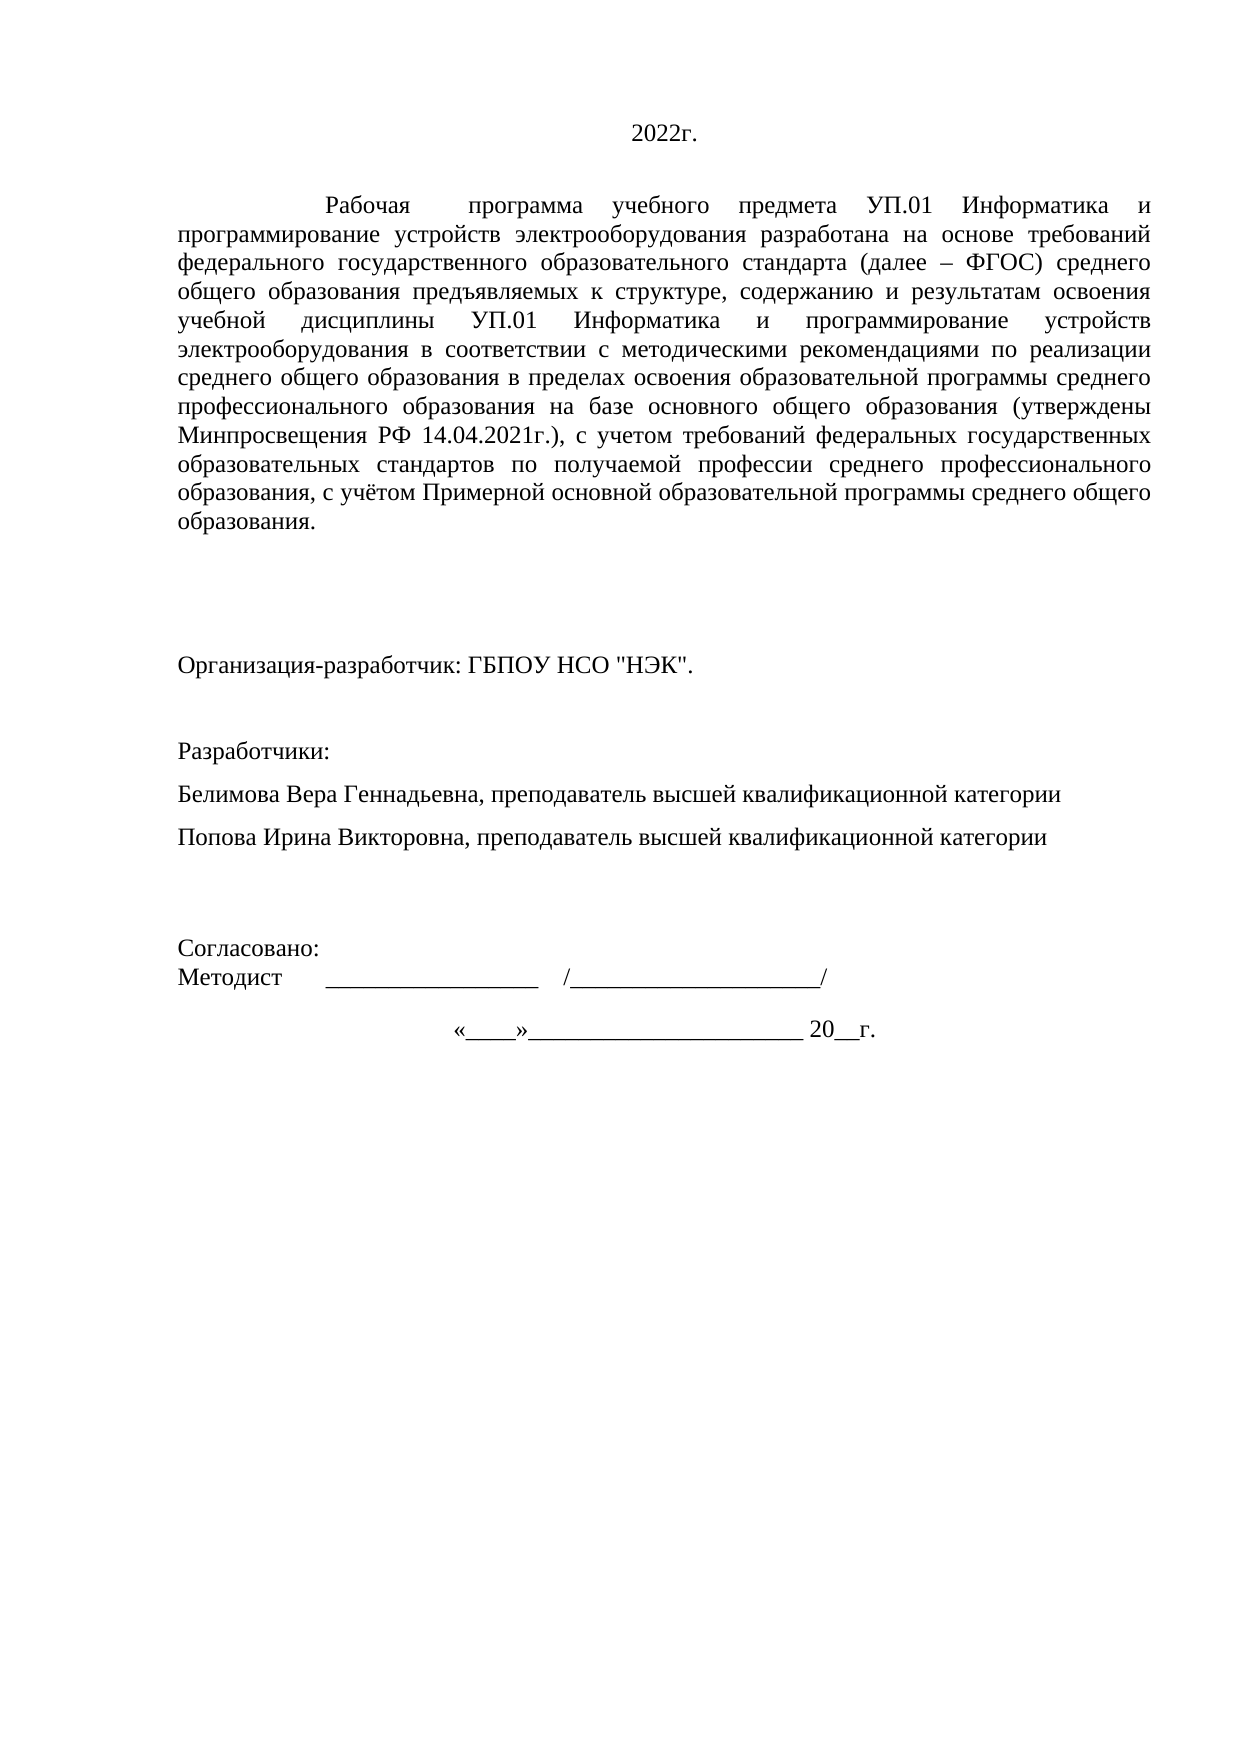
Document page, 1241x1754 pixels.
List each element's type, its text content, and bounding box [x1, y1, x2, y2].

text Белимова Вера Геннадьевна, преподаватель высшей квалификационной категории [177, 779, 1152, 808]
text «____»______________________ 20__г. [177, 1014, 1152, 1043]
text Попова Ирина Викторовна, преподаватель высшей квалификационной категории [177, 822, 1152, 851]
text Рабочая программа учебного предмета УП.01 Информатика и программирование устройств электрооборудования разработана на основе требований федерального государственного образовательного стандарта (далее – ФГОС) среднего общего образования предъявляемых к структуре, содержанию и результатам освоения учебной дисциплины УП.01 Информатика и программирование устройств электрооборудования в соответствии с методическими рекомендациями по реализации среднего общего образования в пределах освоения образовательной программы среднего профессионального образования на базе основного общего образования (утверждены Минпросвещения РФ 14.04.2021г.), с учетом требований федеральных государственных образовательных стандартов по получаемой профессии среднего профессионального образования, с учётом Примерной основной образовательной программы среднего общего образования. [177, 190, 1152, 535]
text Разработчики: [177, 736, 1152, 765]
text Согласовано: [177, 933, 1152, 962]
text 2022г. [177, 118, 1152, 147]
text Методист _________________ /____________________/ [177, 962, 1152, 990]
text Организация-разработчик: ГБПОУ НСО "НЭК". [177, 650, 1152, 679]
